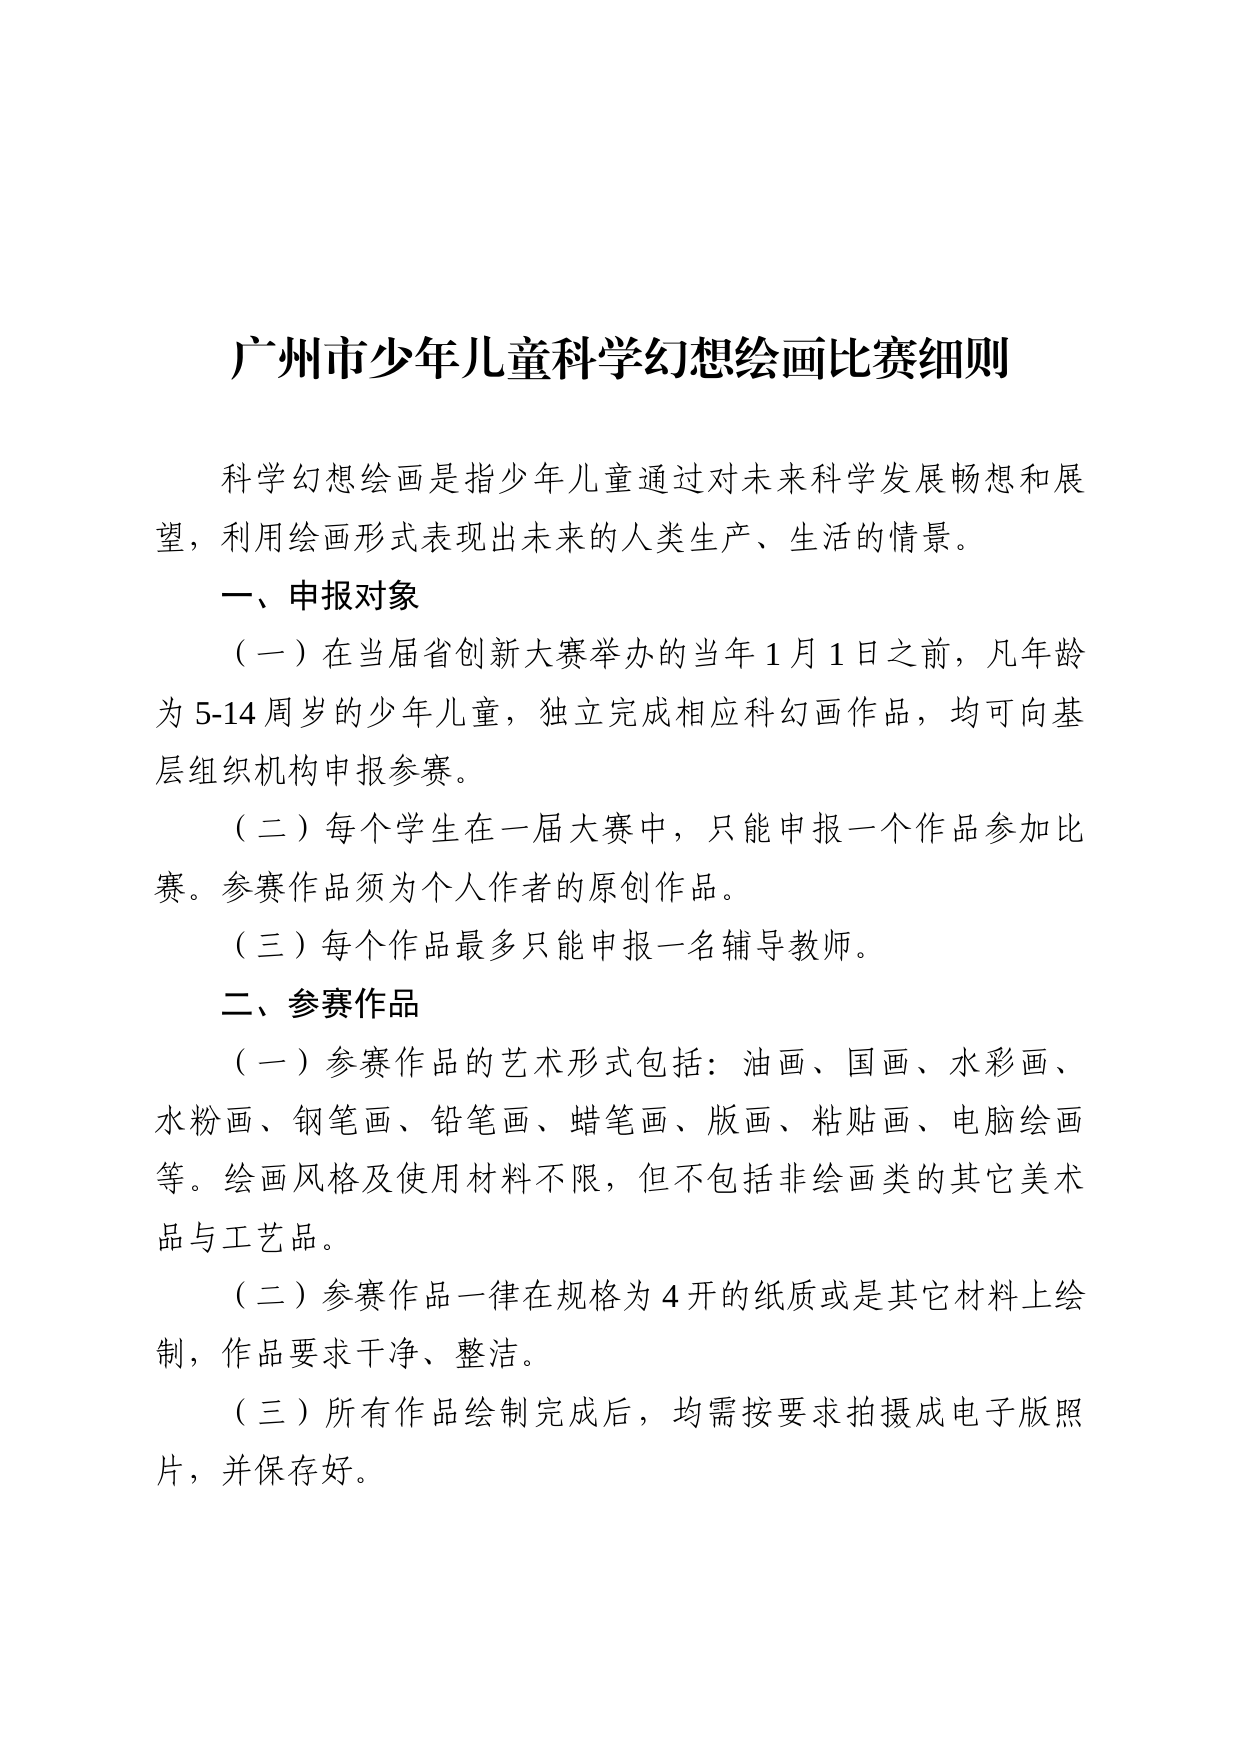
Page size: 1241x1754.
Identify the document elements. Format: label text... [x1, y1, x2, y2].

text 广州市少年儿童科学幻想绘画比赛细则 [153, 327, 1087, 386]
text （一）在当届省创新大赛举办的当年1月1日之前，凡年龄为5-14周岁的少年儿童，独立完成相应科幻画作品，均可向基层组织机构申报参赛。 [153, 619, 1087, 794]
text （三）每个作品最多只能申报一名辅导教师。 [153, 911, 1087, 969]
text 二、参赛作品 [153, 969, 1087, 1027]
text （三）所有作品绘制完成后，均需按要求拍摄成电子版照片，并保存好。 [153, 1377, 1087, 1494]
text （二）每个学生在一届大赛中，只能申报一个作品参加比赛。参赛作品须为个人作者的原创作品。 [153, 794, 1087, 911]
text （二）参赛作品一律在规格为4开的纸质或是其它材料上绘制，作品要求干净、整洁。 [153, 1261, 1087, 1377]
text （一）参赛作品的艺术形式包括：油画、国画、水彩画、水粉画、钢笔画、铅笔画、蜡笔画、版画、粘贴画、电脑绘画等。绘画风格及使用材料不限，但不包括非绘画类的其它美术品与工艺品。 [153, 1027, 1087, 1261]
text 科学幻想绘画是指少年儿童通过对未来科学发展畅想和展望，利用绘画形式表现出未来的人类生产、生活的情景。 [153, 444, 1087, 561]
text 一、申报对象 [153, 561, 1087, 619]
